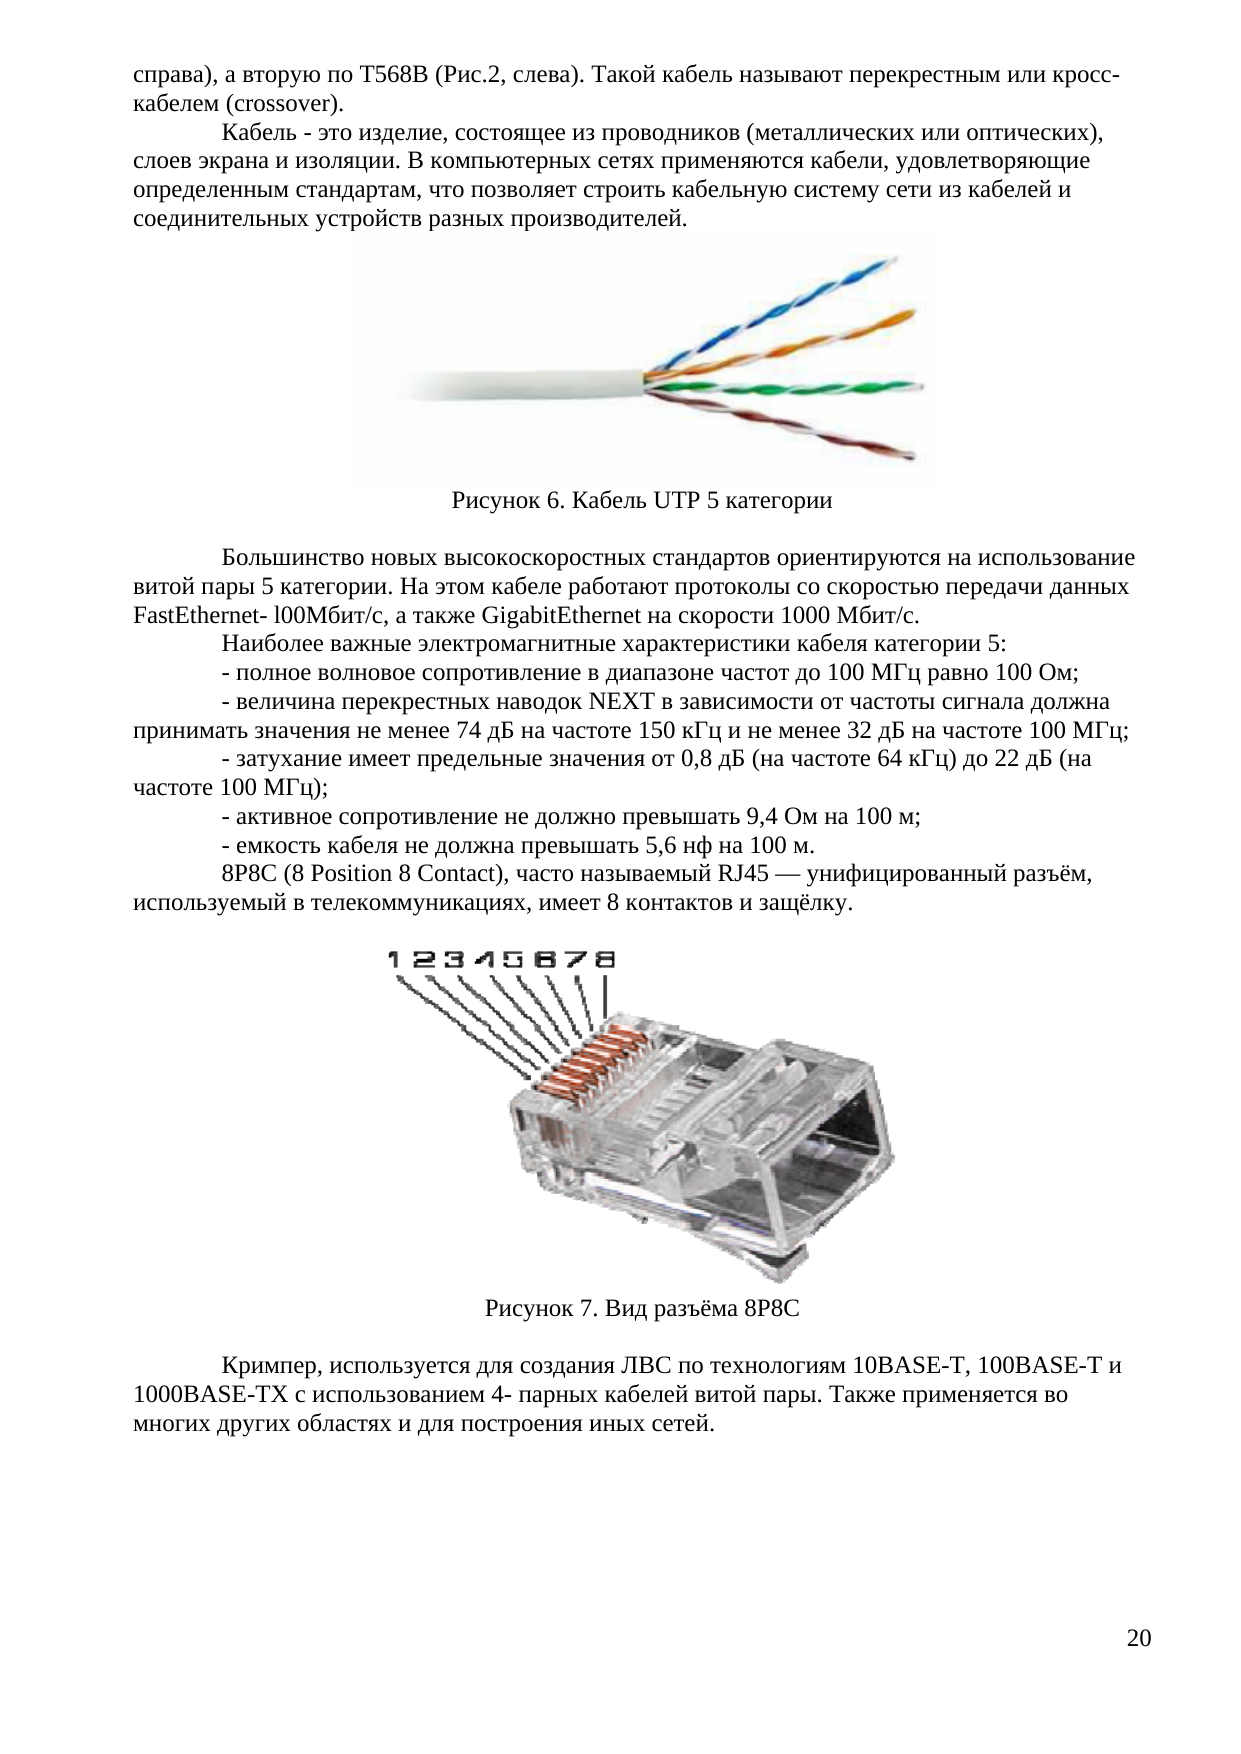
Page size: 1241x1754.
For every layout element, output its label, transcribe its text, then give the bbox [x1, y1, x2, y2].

text Большинство новых высокоскоростных стандартов ориентируются на использование витой пары 5 категории. На этом кабеле работают протоколы со скоростью передачи данных FastEthernet- l00Мбит/с, а также GigabitEthernet на скорости 1000 Мбит/с. [133, 542, 1152, 628]
picture [348, 231, 937, 485]
text Наиболее важные электромагнитные характеристики кабеля категории 5: [133, 628, 1152, 657]
text - емкость кабеля не должна превышать 5,6 нф на 100 м. [133, 830, 1152, 858]
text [133, 59, 1152, 117]
text Кабель - это изделие, состоящее из проводников (металлических или оптических), слоев экрана и изоляции. В компьютерных сетях применяются кабели, удовлетворяющие определенным стандартам, что позволяет строить кабельную систему сети из кабелей и соединительных устройств разных производителей. [133, 117, 1152, 232]
text Рисунок 6. Кабель UTP 5 категории [133, 485, 1152, 513]
text - величина перекрестных наводок NEXT в зависимости от частоты сигнала должна принимать значения не менее 74 дБ на частоте 150 кГц и не менее 32 дБ на частоте 100 МГц; [133, 686, 1152, 743]
text Кримпер, используется для создания ЛВС по технологиям 10BASE-T, 100BASE-T и 1000BASE-TX с использованием 4- парных кабелей витой пары. Также применяется во многих других областях и для построения иных сетей. [133, 1351, 1152, 1437]
text - затухание имеет предельные значения от 0,8 дБ (на частоте 64 кГц) до 22 дБ (на частоте 100 МГц); [133, 743, 1152, 801]
picture [379, 944, 905, 1294]
text 8P8C (8 Position 8 Contact), часто называемый RJ45 — унифицированный разъём, используемый в телекоммуникациях, имеет 8 контактов и защёлку. [133, 858, 1152, 916]
text - активное сопротивление не должно превышать 9,4 Ом на 100 м; [133, 801, 1152, 830]
text Рисунок 7. Вид разъёма 8P8C [133, 1293, 1152, 1322]
text - полное волновое сопротивление в диапазоне частот до 100 МГц равно 100 Ом; [133, 657, 1152, 686]
